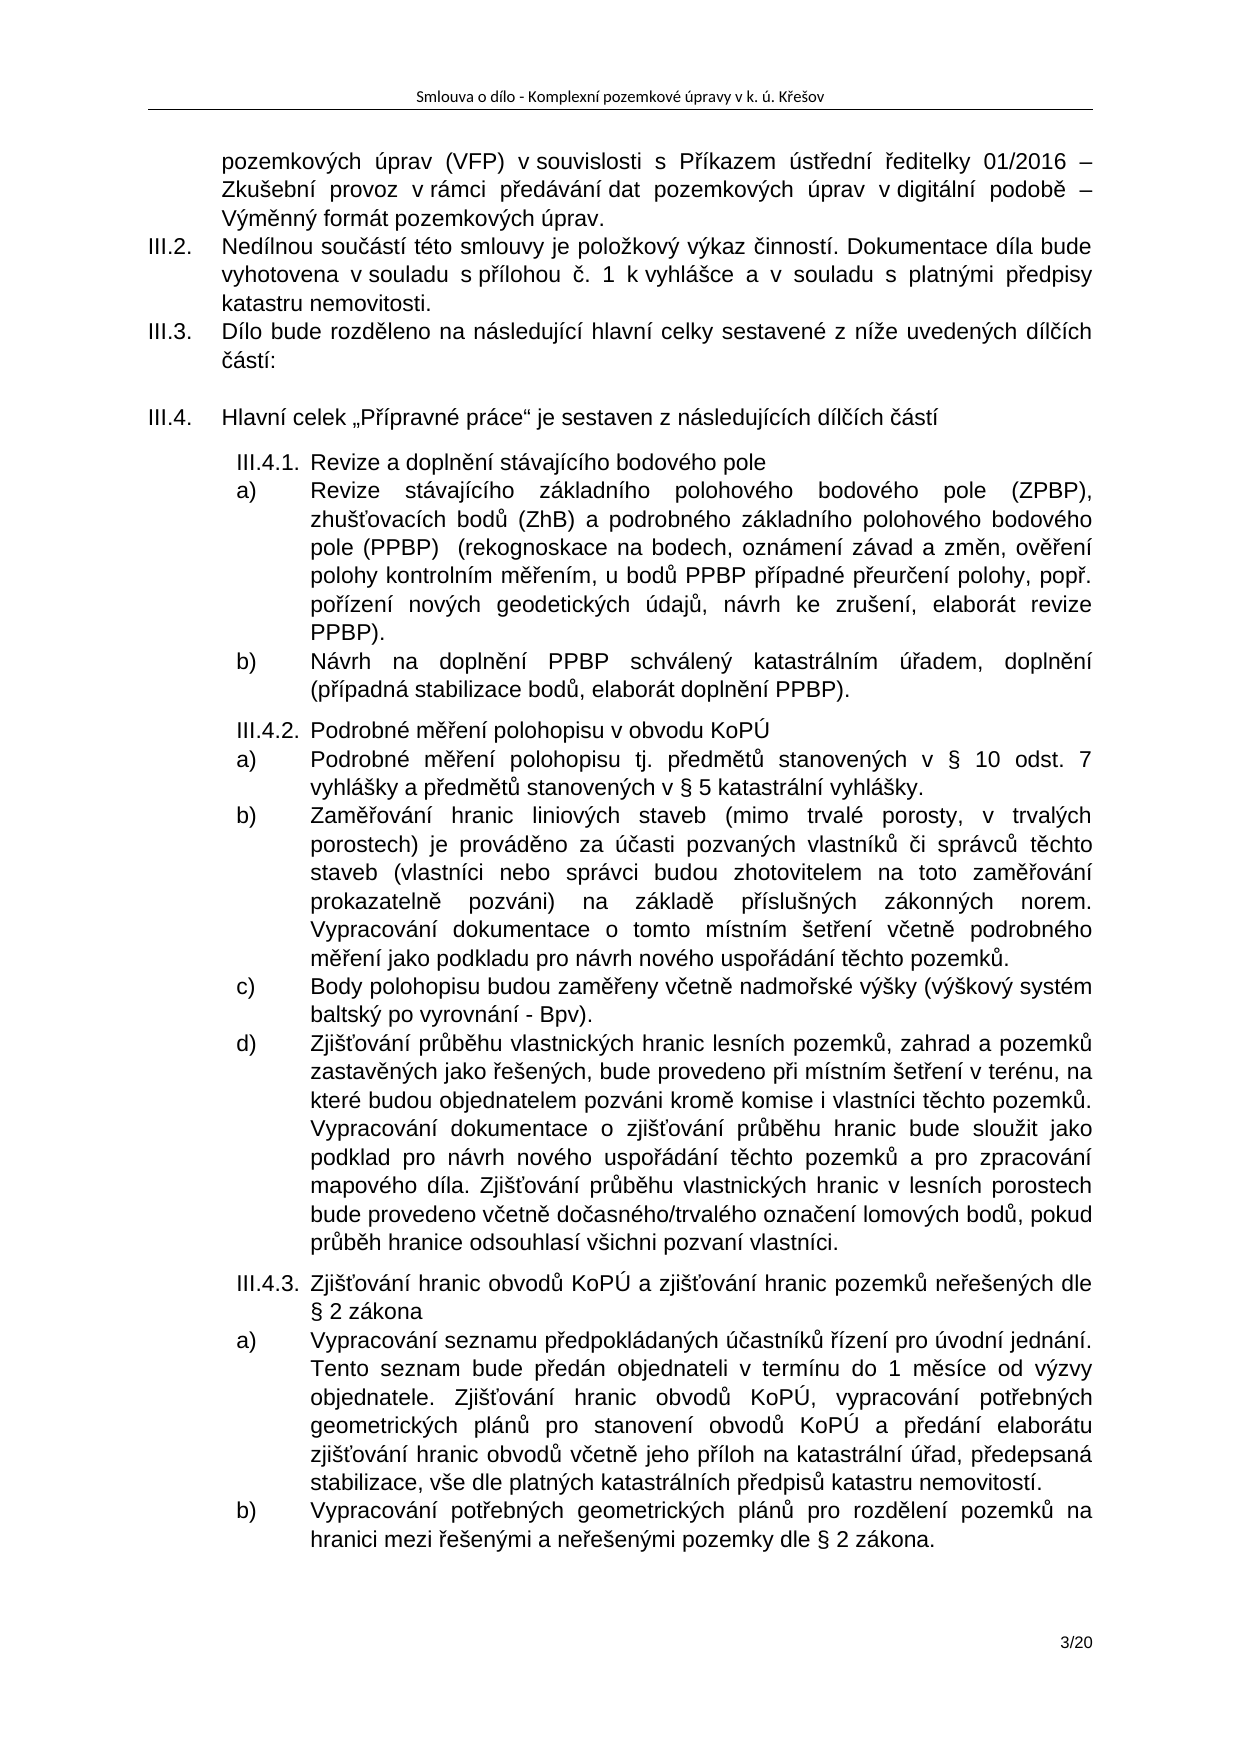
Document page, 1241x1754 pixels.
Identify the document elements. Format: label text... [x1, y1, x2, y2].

text Zjišťování hranic obvodů KoPÚ a zjišťování hranic pozemků neřešených dle § 2 zákona [236, 1270, 1093, 1325]
list Nedílnou součástí této smlouvy je položkový výkaz činností. Dokumentace díla bude vyhotovena v souladu s přílohou č. 1 k vyhlášce a v souladu s platnými předpisy katastru nemovitosti. [148, 233, 1093, 316]
text Podrobné měření polohopisu v obvodu KoPÚ [236, 717, 1093, 743]
text Revize a doplnění stávajícího bodového pole [236, 449, 1093, 475]
text Body polohopisu budou zaměřeny včetně nadmořské výšky (výškový systém baltský po vyrovnání - Bpv). [236, 973, 1093, 1028]
text Revize stávajícího základního polohového bodového pole (ZPBP), zhušťovacích bodů (ZhB) a podrobného základního polohového bodového pole (PPBP) (rekognoskace na bodech, oznámení závad a změn, ověření polohy kontrolním měřením, u bodů PPBP případné přeurčení polohy, popř. pořízení nových geodetických údajů, návrh ke zrušení, elaborát revize PPBP). [236, 477, 1093, 646]
text Vypracování seznamu předpokládaných účastníků řízení pro úvodní jednání. Tento seznam bude předán objednateli v termínu do 1 měsíce od výzvy objednatele. Zjišťování hranic obvodů KoPÚ, vypracování potřebných geometrických plánů pro stanovení obvodů KoPÚ a předání elaborátu zjišťování hranic obvodů včetně jeho příloh na katastrální úřad, předepsaná stabilizace, vše dle platných katastrálních předpisů katastru nemovitostí. [236, 1327, 1093, 1495]
text Zjišťování průběhu vlastnických hranic lesních pozemků, zahrad a pozemků zastavěných jako řešených, bude provedeno při místním šetření v terénu, na které budou objednatelem pozváni kromě komise i vlastníci těchto pozemků. Vypracování dokumentace o zjišťování průběhu hranic bude sloužit jako podklad pro návrh nového uspořádání těchto pozemků a pro zpracování mapového díla. Zjišťování průběhu vlastnických hranic v lesních porostech bude provedeno včetně dočasného/trvalého označení lomových bodů, pokud průběh hranice odsouhlasí všichni pozvaní vlastníci. [236, 1030, 1093, 1255]
text Vypracování potřebných geometrických plánů pro rozdělení pozemků na hranici mezi řešenými a neřešenými pozemky dle § 2 zákona. [236, 1497, 1093, 1552]
list Hlavní celek „Přípravné práce“ je sestaven z následujících dílčích částí [148, 403, 1093, 430]
list Dílo bude rozděleno na následující hlavní celky sestavené z níže uvedených dílčích částí: [148, 318, 1093, 373]
text Návrh na doplnění PPBP schválený katastrálním úřadem, doplnění (případná stabilizace bodů, elaborát doplnění PPBP). [236, 648, 1093, 702]
text Zaměřování hranic liniových staveb (mimo trvalé porosty, v trvalých porostech) je prováděno za účasti pozvaných vlastníků či správců těchto staveb (vlastníci nebo správci budou zhotovitelem na toto zaměřování prokazatelně pozváni) na základě příslušných zákonných norem. Vypracování dokumentace o tomto místním šetření včetně podrobného měření jako podkladu pro návrh nového uspořádání těchto pozemků. [236, 802, 1093, 971]
text Podrobné měření polohopisu tj. předmětů stanovených v § 10 odst. 7 vyhlášky a předmětů stanovených v § 5 katastrální vyhlášky. [236, 746, 1093, 800]
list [148, 148, 1093, 231]
